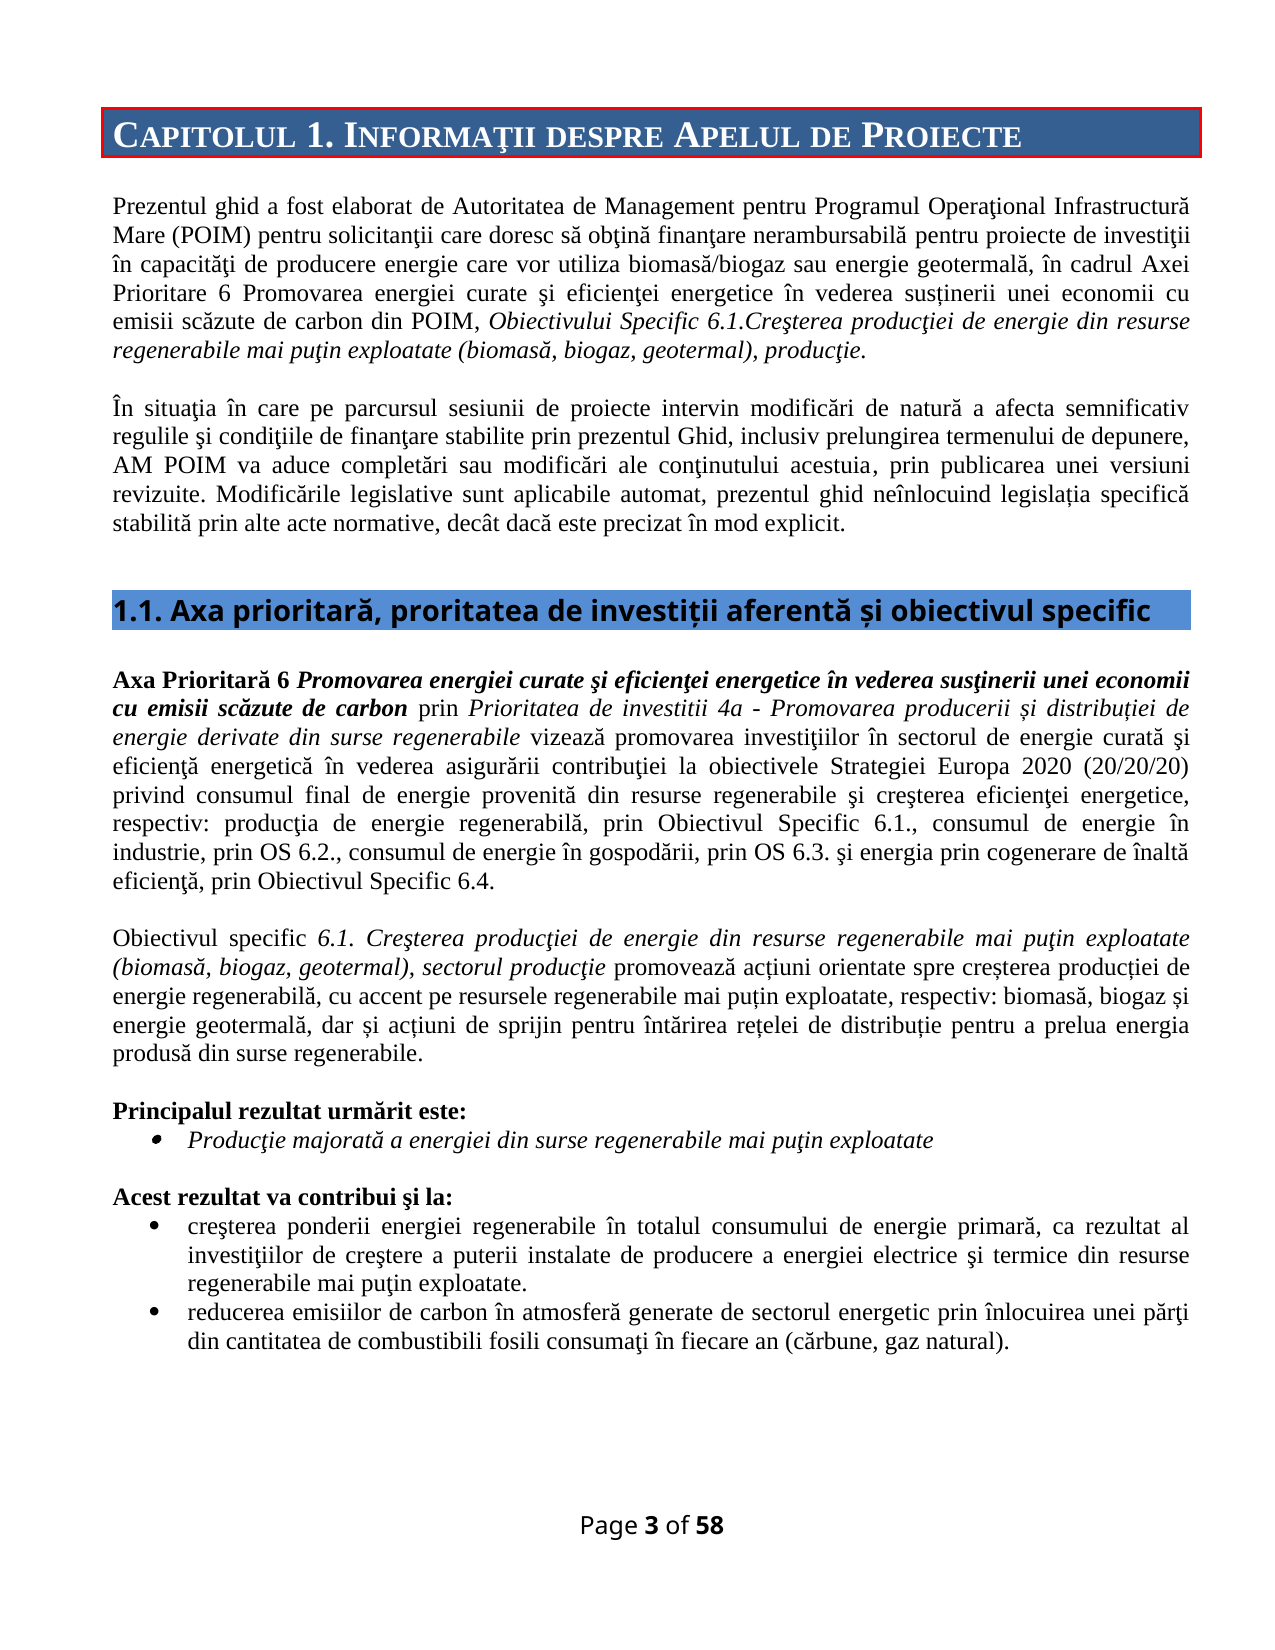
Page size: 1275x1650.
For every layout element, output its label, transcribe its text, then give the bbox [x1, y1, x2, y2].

text Principalul rezultat urmărit este: [112, 1096, 1191, 1125]
list Producţie majorată a energiei din surse regenerabile mai puţin exploatate [150, 1125, 1191, 1153]
text Acest rezultat va contribui şi la: [112, 1182, 1191, 1211]
text Capitolul 1. Informaţii despre Apelul de Proiecte [104, 110, 1199, 155]
text Prezentul ghid a fost elaborat de Autoritatea de Management pentru Programul Operaţional Infrastructură Mare (POIM) pentru solicitanţii care doresc să obţină finanţare nerambursabilă pentru proiecte de investiţii în capacităţi de producere energie care vor utiliza biomasă/biogaz sau energie geotermală, în cadrul Axei Prioritare 6 Promovarea energiei curate şi eficienţei energetice în vederea susținerii unei economii cu emisii scăzute de carbon din POIM, Obiectivului Specific 6.1.Creşterea producţiei de energie din resurse regenerabile mai puţin exploatate (biomasă, biogaz, geotermal), producţie. [112, 191, 1191, 364]
text În situaţia în care pe parcursul sesiunii de proiecte intervin modificări de natură a afecta semnificativ regulile şi condiţiile de finanţare stabilite prin prezentul Ghid, inclusiv prelungirea termenului de depunere, AM POIM va aduce completări sau modificări ale conţinutului acestuia, prin publicarea unei versiuni revizuite. Modificările legislative sunt aplicabile automat, prezentul ghid neînlocuind legislația specifică stabilită prin alte acte normative, decât dacă este precizat în mod explicit. [112, 393, 1191, 536]
list reducerea emisiilor de carbon în atmosferă generate de sectorul energetic prin înlocuirea unei părţi din cantitatea de combustibili fosili consumaţi în fiecare an (cărbune, gaz natural). [150, 1297, 1191, 1355]
list creşterea ponderii energiei regenerabile în totalul consumului de energie primară, ca rezultat al investiţiilor de creştere a puterii instalate de producere a energiei electrice şi termice din resurse regenerabile mai puţin exploatate. [150, 1211, 1191, 1297]
text Axa Prioritară 6 Promovarea energiei curate şi eficienţei energetice în vederea susţinerii unei economii cu emisii scăzute de carbon prin Prioritatea de investitii 4a - Promovarea producerii și distribuției de energie derivate din surse regenerabile vizează promovarea investiţiilor în sectorul de energie curată şi eficienţă energetică în vederea asigurării contribuţiei la obiectivele Strategiei Europa 2020 (20/20/20) privind consumul final de energie provenită din resurse regenerabile şi creşterea eficienţei energetice, respectiv: producţia de energie regenerabilă, prin Obiectivul Specific 6.1., consumul de energie în industrie, prin OS 6.2., consumul de energie în gospodării, prin OS 6.3. şi energia prin cogenerare de înaltă eficienţă, prin Obiectivul Specific 6.4. [112, 665, 1191, 895]
text Obiectivul specific 6.1. Creşterea producţiei de energie din resurse regenerabile mai puţin exploatate (biomasă, biogaz, geotermal), sectorul producţie promovează acțiuni orientate spre creșterea producției de energie regenerabilă, cu accent pe resursele regenerabile mai puțin exploatate, respectiv: biomasă, biogaz și energie geotermală, dar și acțiuni de sprijin pentru întărirea rețelei de distribuție pentru a prelua energia produsă din surse regenerabile. [112, 923, 1191, 1067]
text 1.1. Axa prioritară, proritatea de investiţii aferentă şi obiectivul specific [112, 590, 1191, 630]
